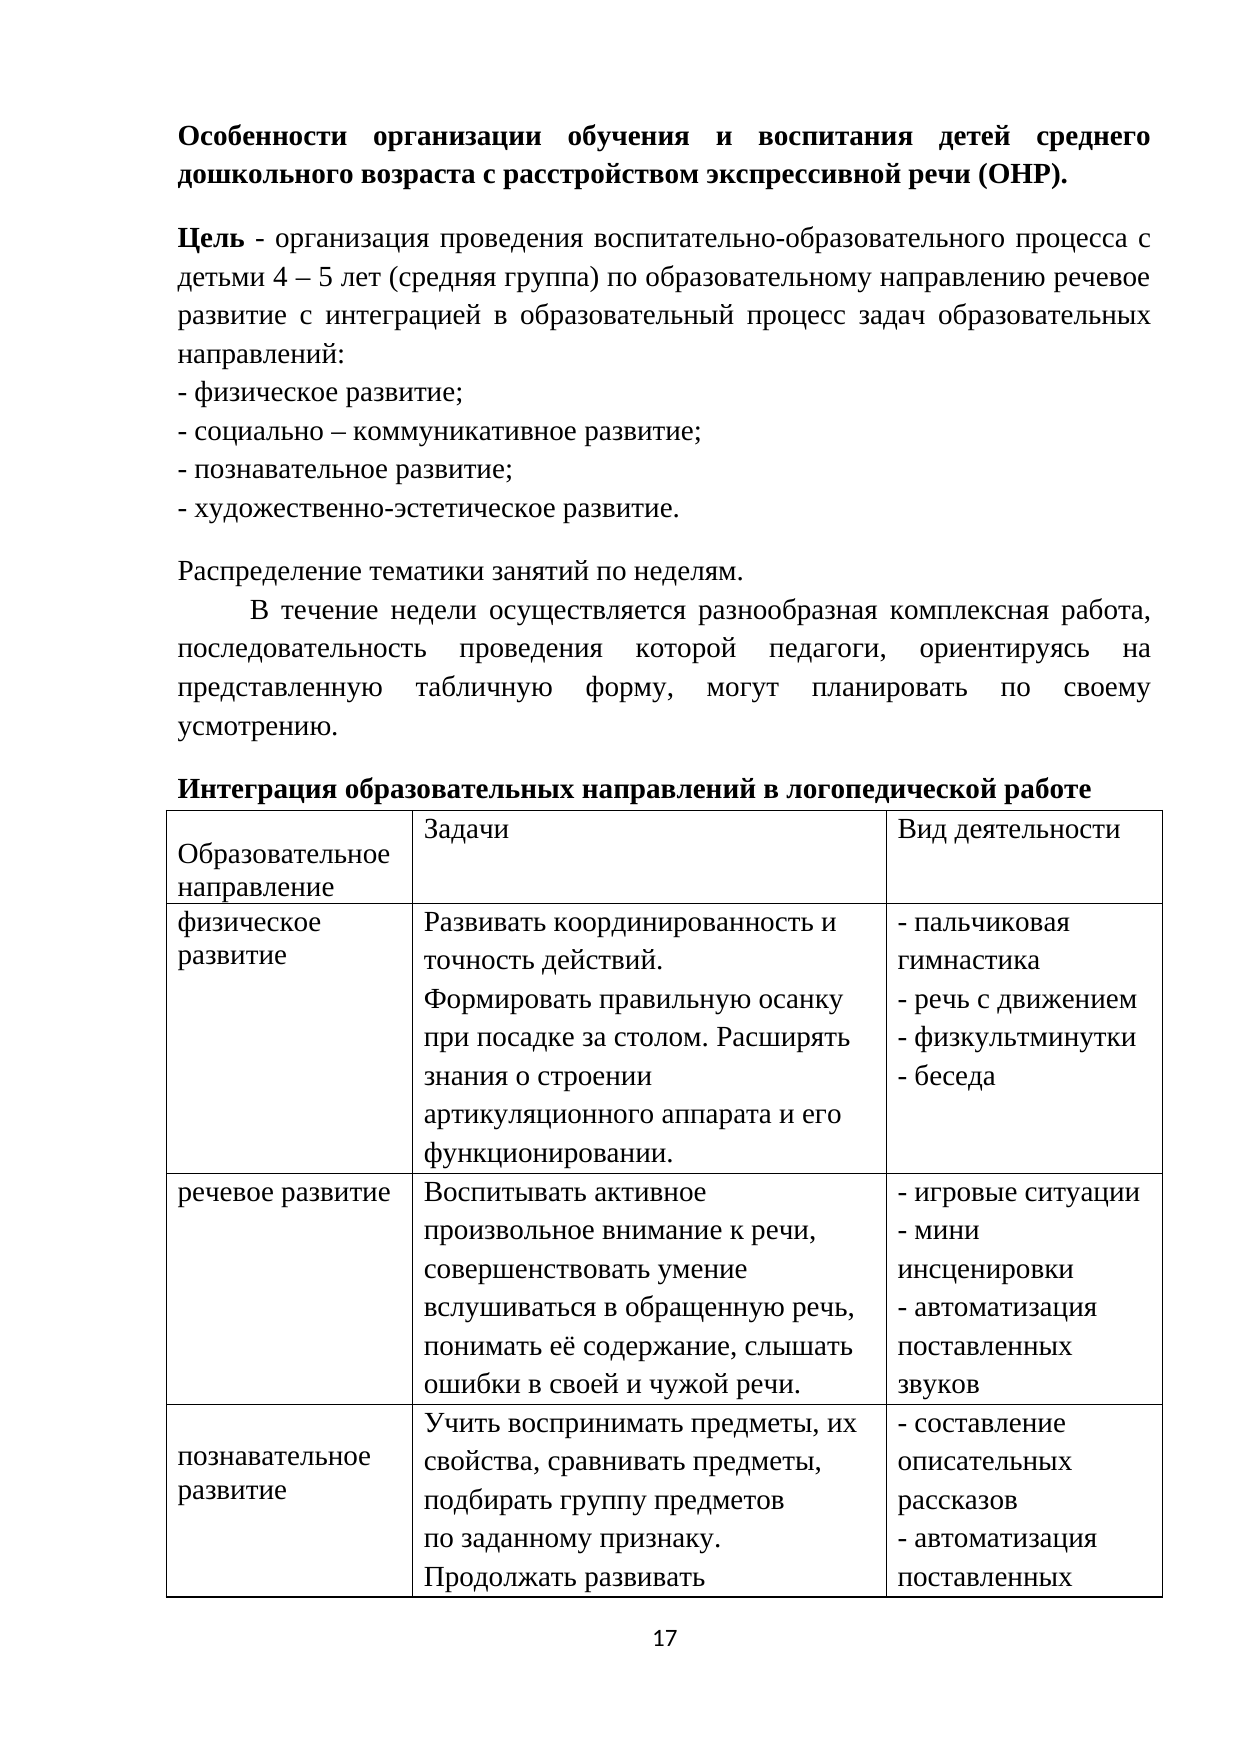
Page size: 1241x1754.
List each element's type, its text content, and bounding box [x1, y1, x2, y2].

text - художественно-эстетическое развитие. [177, 490, 1152, 523]
text Цель - организация проведения воспитательно-образовательного процесса с детьми 4 – 5 лет (средняя группа) по образовательному направлению речевое развитие с интеграцией в образовательный процесс задач образовательных направлений: [177, 220, 1152, 369]
text - физическое развитие; [177, 374, 1152, 408]
text - познавательное развитие; [177, 451, 1152, 485]
table_cell речевое развитие [167, 1174, 412, 1404]
table_header Задачи [413, 811, 886, 903]
text - социально – коммуникативное развитие; [177, 413, 1152, 446]
text Интеграция образовательных направлений в логопедической работе [177, 771, 1152, 805]
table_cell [413, 1405, 886, 1596]
table_header Образовательное направление [167, 811, 412, 903]
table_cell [887, 1405, 1162, 1596]
table_cell физическое развитие [167, 904, 412, 1173]
text Распределение тематики занятий по неделям. [177, 553, 1152, 587]
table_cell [167, 1405, 412, 1596]
table_cell Воспитывать активное произвольное внимание к речи, совершенствовать умение вслушиваться в обращенную речь, понимать её содержание, слышать ошибки в своей и чужой речи. [413, 1174, 886, 1404]
table_cell Развивать координированность и точность действий. Формировать правильную осанку при посадке за столом. Расширять знания о строении артикуляционного аппарата и его функционировании. [413, 904, 886, 1173]
text В течение недели осуществляется разнообразная комплексная работа, последовательность проведения которой педагоги, ориентируясь на представленную табличную форму, могут планировать по своему усмотрению. [177, 592, 1152, 741]
table_cell - игровые ситуации - мини инсценировки - автоматизация поставленных звуков [887, 1174, 1162, 1404]
text Особенности организации обучения и воспитания детей среднего дошкольного возраста с расстройством экспрессивной речи (ОНР). [177, 118, 1152, 190]
table_header Вид деятельности [887, 811, 1162, 903]
table_cell - пальчиковая гимнастика - речь с движением - физкультминутки - беседа [887, 904, 1162, 1173]
